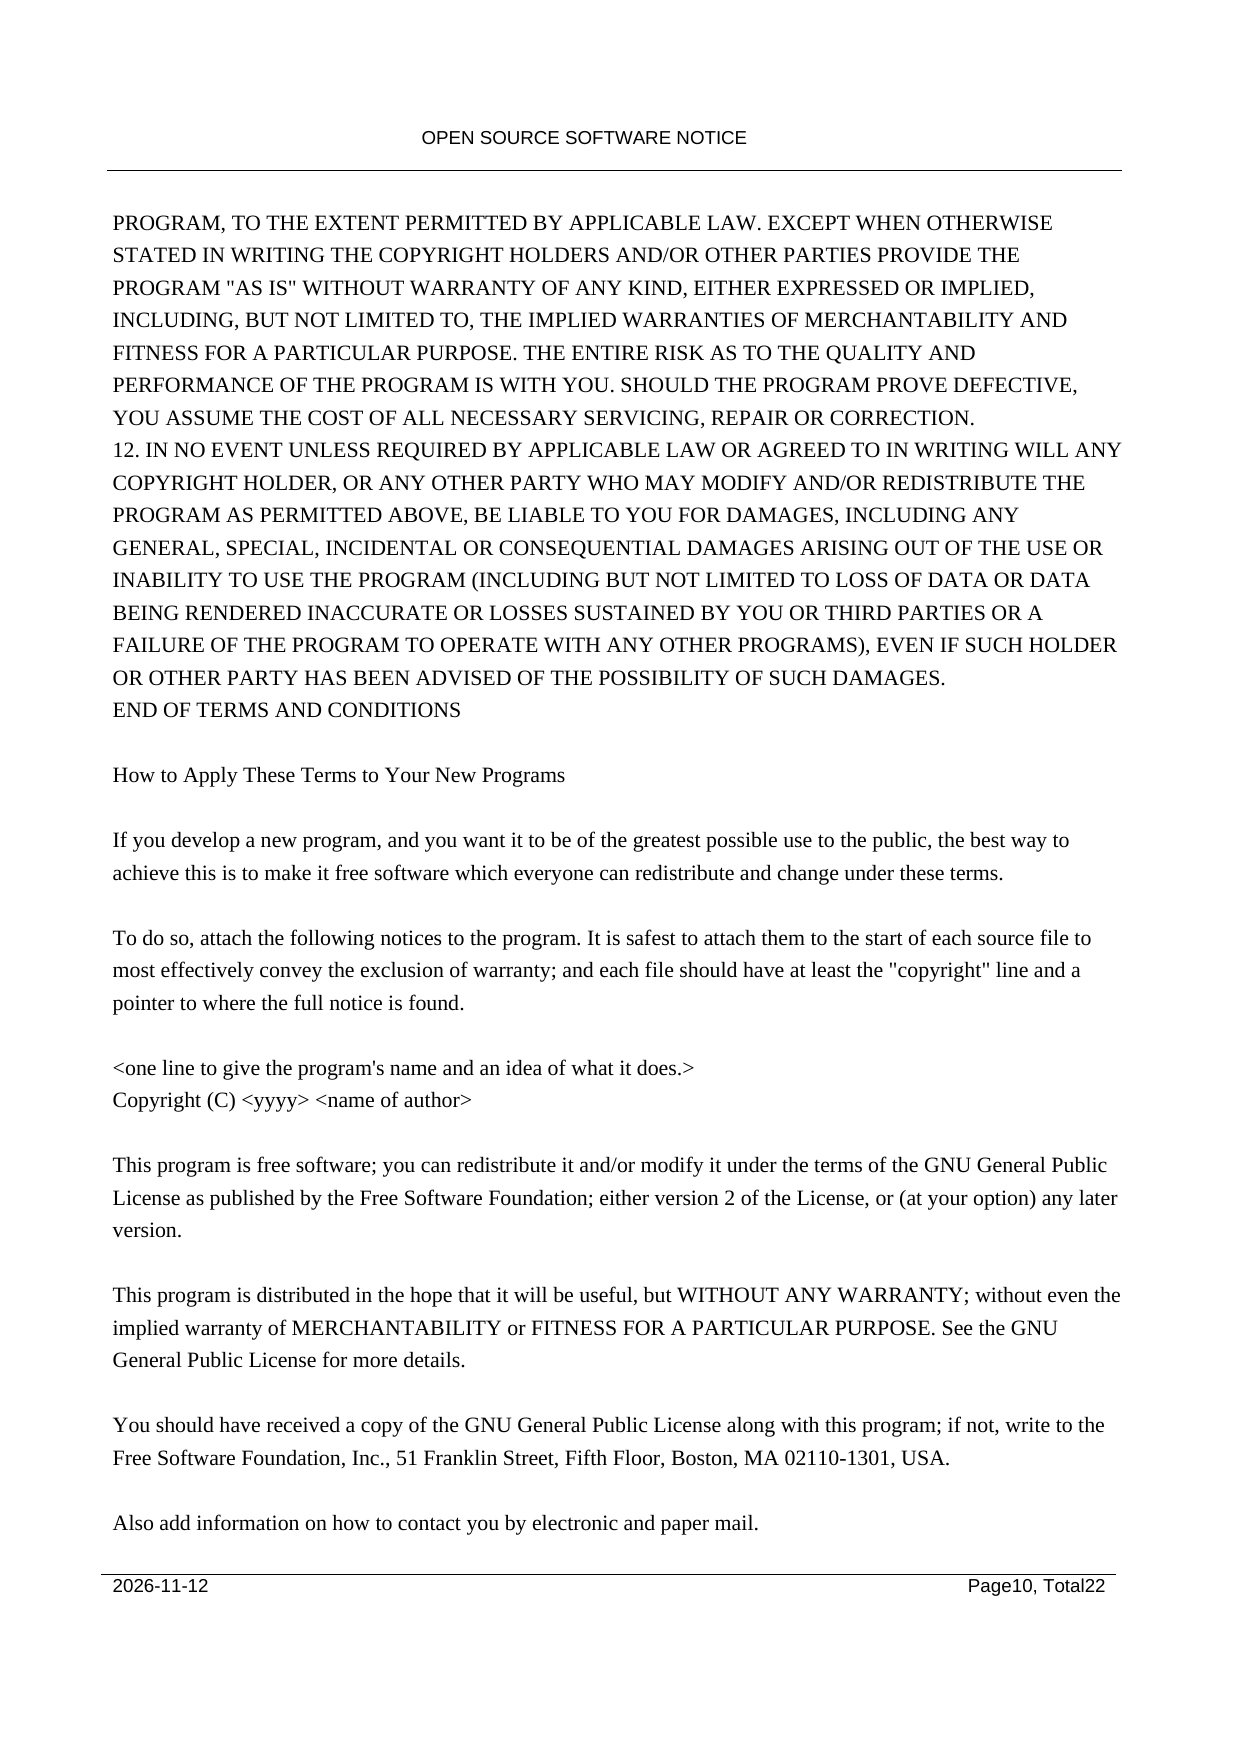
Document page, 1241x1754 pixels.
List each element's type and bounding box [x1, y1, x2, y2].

text [112, 206, 1128, 1539]
